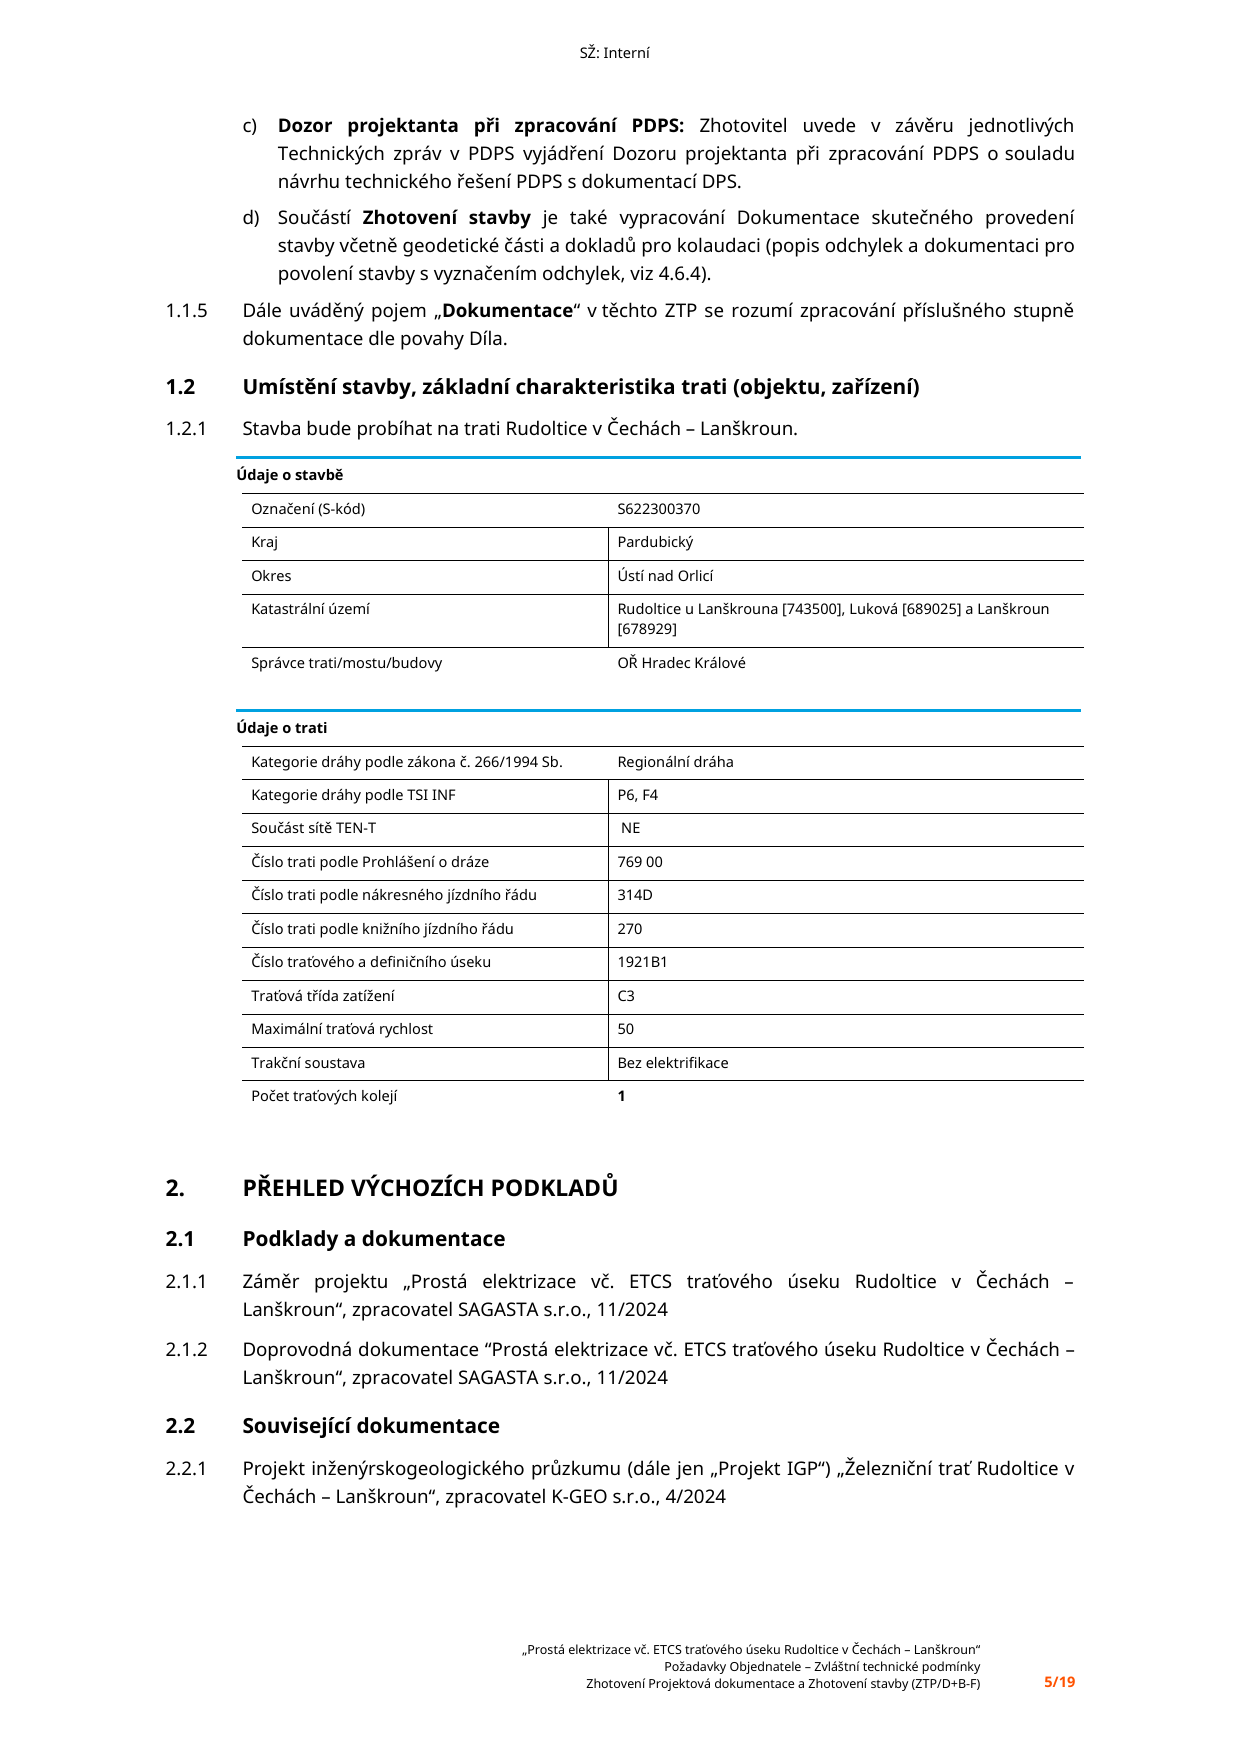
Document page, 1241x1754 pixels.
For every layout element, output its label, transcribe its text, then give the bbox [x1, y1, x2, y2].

table_cell Trakční soustava [242, 1048, 608, 1080]
table_cell Traťová třída zatížení [242, 981, 608, 1013]
table_cell P6, F4 [609, 780, 1084, 813]
text PŘEHLED VÝCHOZÍCH PODKLADŮ [165, 1171, 1075, 1203]
text Umístění stavby, základní charakteristika trati (objektu, zařízení) [165, 372, 1075, 400]
text Záměr projektu „Prostá elektrizace vč. ETCS traťového úseku Rudoltice v Čechách – Lanškroun“, zpracovatel SAGASTA s.r.o., 11/2024 [165, 1268, 1075, 1322]
table_header Kategorie dráhy podle zákona č. 266/1994 Sb. [242, 747, 608, 779]
table_cell Kategorie dráhy podle TSI INF [242, 780, 608, 813]
table_cell Číslo trati podle nákresného jízdního řádu [242, 881, 608, 913]
table_cell 769 00 [609, 847, 1084, 880]
table_cell Maximální traťová rychlost [242, 1015, 608, 1047]
table_cell Součást sítě TEN-T [242, 814, 608, 846]
table_cell Číslo trati podle Prohlášení o dráze [242, 847, 608, 880]
table_cell Správce trati/mostu/budovy [242, 648, 608, 680]
text Dozor projektanta při zpracování PDPS: Zhotovitel uvede v závěru jednotlivých Technických zpráv v PDPS vyjádření Dozoru projektanta při zpracování PDPS o souladu návrhu technického řešení PDPS s dokumentací DPS. [242, 112, 1075, 194]
table_header S622300370 [608, 494, 1084, 527]
table_cell Rudoltice u Lanškrouna [743500], Luková [689025] a Lanškroun [678929] [609, 595, 1084, 647]
table_cell OŘ Hradec Králové [608, 648, 1084, 680]
table_cell 270 [609, 914, 1084, 947]
table_cell NE [609, 814, 1084, 846]
table_cell Ústí nad Orlicí [609, 561, 1084, 594]
text Doprovodná dokumentace “Prostá elektrizace vč. ETCS traťového úseku Rudoltice v Čechách – Lanškroun“, zpracovatel SAGASTA s.r.o., 11/2024 [165, 1337, 1075, 1390]
text Podklady a dokumentace [165, 1224, 1075, 1253]
table_cell 1921B1 [609, 948, 1084, 980]
text Údaje o trati [236, 712, 1081, 738]
table_cell 1 [608, 1081, 1084, 1114]
table_cell Bez elektrifikace [609, 1048, 1084, 1080]
table_header Regionální dráha [608, 747, 1084, 779]
text Stavba bude probíhat na trati Rudoltice v Čechách – Lanškroun. [165, 415, 1075, 441]
table_cell 50 [609, 1015, 1084, 1047]
table_cell Pardubický [609, 528, 1084, 560]
table_cell C3 [609, 981, 1084, 1013]
text Údaje o stavbě [236, 459, 1081, 485]
table_header Označení (S-kód) [242, 494, 608, 527]
table_cell Okres [242, 561, 608, 594]
text Související dokumentace [165, 1411, 1075, 1440]
table_cell Kraj [242, 528, 608, 560]
text Součástí Zhotovení stavby je také vypracování Dokumentace skutečného provedení stavby včetně geodetické části a dokladů pro kolaudaci (popis odchylek a dokumentaci pro povolení stavby s vyznačením odchylek, viz 4.6.4). [242, 204, 1075, 286]
table_cell 314D [609, 881, 1084, 913]
table_cell Katastrální území [242, 595, 608, 647]
text Projekt inženýrskogeologického průzkumu (dále jen „Projekt IGP“) „Železniční trať Rudoltice v Čechách – Lanškroun“, zpracovatel K-GEO s.r.o., 4/2024 [165, 1455, 1075, 1508]
text Dále uváděný pojem „Dokumentace“ v těchto ZTP se rozumí zpracování příslušného stupně dokumentace dle povahy Díla. [165, 297, 1075, 351]
table_cell Počet traťových kolejí [242, 1081, 608, 1114]
table_cell Číslo trati podle knižního jízdního řádu [242, 914, 608, 947]
table_cell Číslo traťového a definičního úseku [242, 948, 608, 980]
